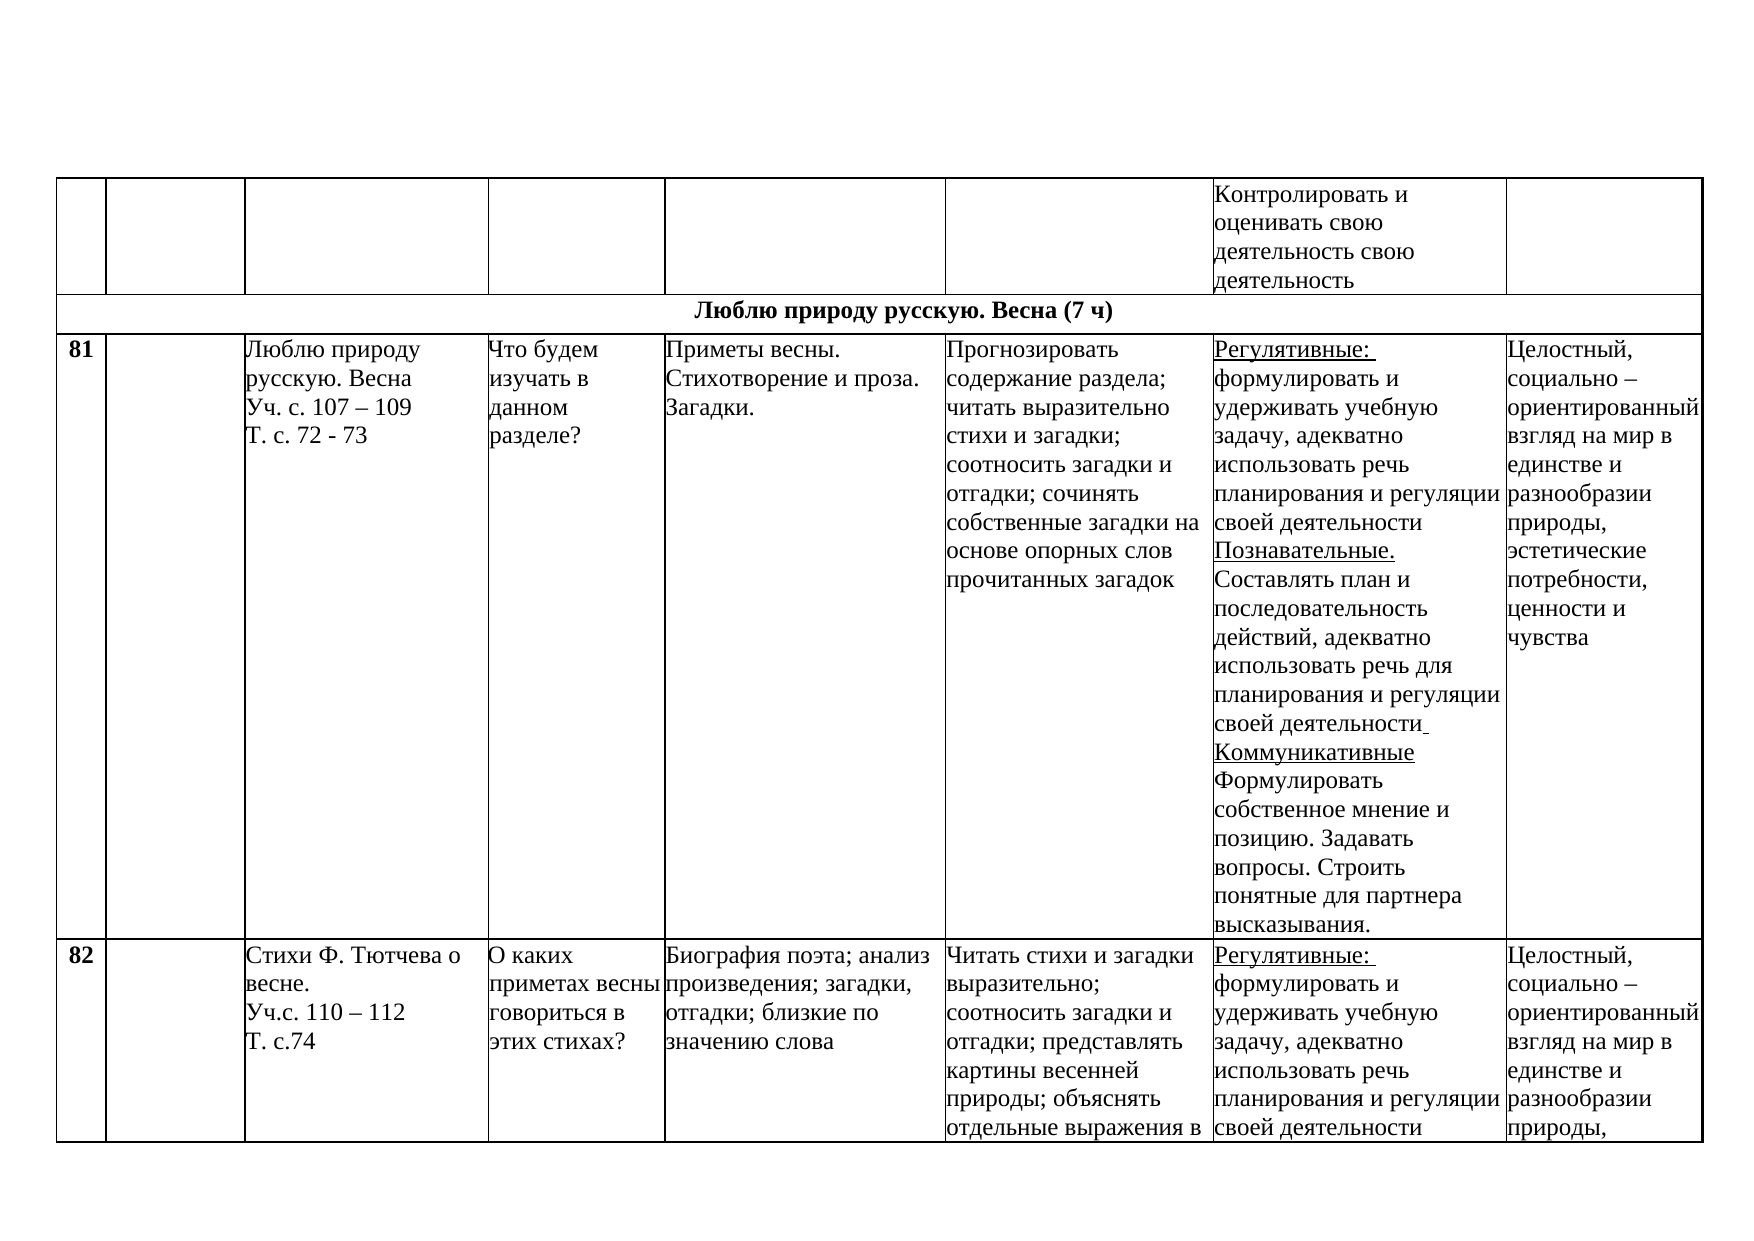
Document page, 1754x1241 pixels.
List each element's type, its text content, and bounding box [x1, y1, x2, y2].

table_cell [666, 179, 945, 294]
table_cell 81 [57, 335, 105, 938]
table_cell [946, 940, 1213, 1141]
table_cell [489, 940, 664, 1141]
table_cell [246, 940, 488, 1141]
table_cell Люблю природу русскую. Весна (7 ч) [57, 295, 1701, 333]
table_cell Приметы весны. Стихотворение и проза. Загадки. [666, 335, 945, 938]
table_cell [666, 940, 945, 1141]
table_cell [1507, 940, 1701, 1141]
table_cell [946, 179, 1213, 294]
table_cell [107, 335, 244, 938]
table_cell Целостный, социально – ориентированный взгляд на мир в единстве и разнообразии природы, эстетические потребности, ценности и чувства [1507, 335, 1701, 938]
table_cell Люблю природу русскую. Весна Уч. с. 107 – 109 Т. с. 72 - 73 [246, 335, 488, 938]
table_cell Что будем изучать в данном разделе? [489, 335, 664, 938]
table_cell 80 [57, 179, 105, 294]
table_cell Прогнозировать содержание раздела; читать выразительно стихи и загадки; соотносить загадки и отгадки; сочинять собственные загадки на основе опорных слов прочитанных загадок [946, 335, 1213, 938]
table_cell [1507, 179, 1701, 294]
table_cell [107, 179, 244, 294]
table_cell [1214, 179, 1506, 294]
table_cell 82 [57, 940, 105, 1141]
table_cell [489, 179, 664, 294]
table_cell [246, 179, 488, 294]
table_cell [107, 940, 244, 1141]
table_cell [1214, 940, 1506, 1141]
